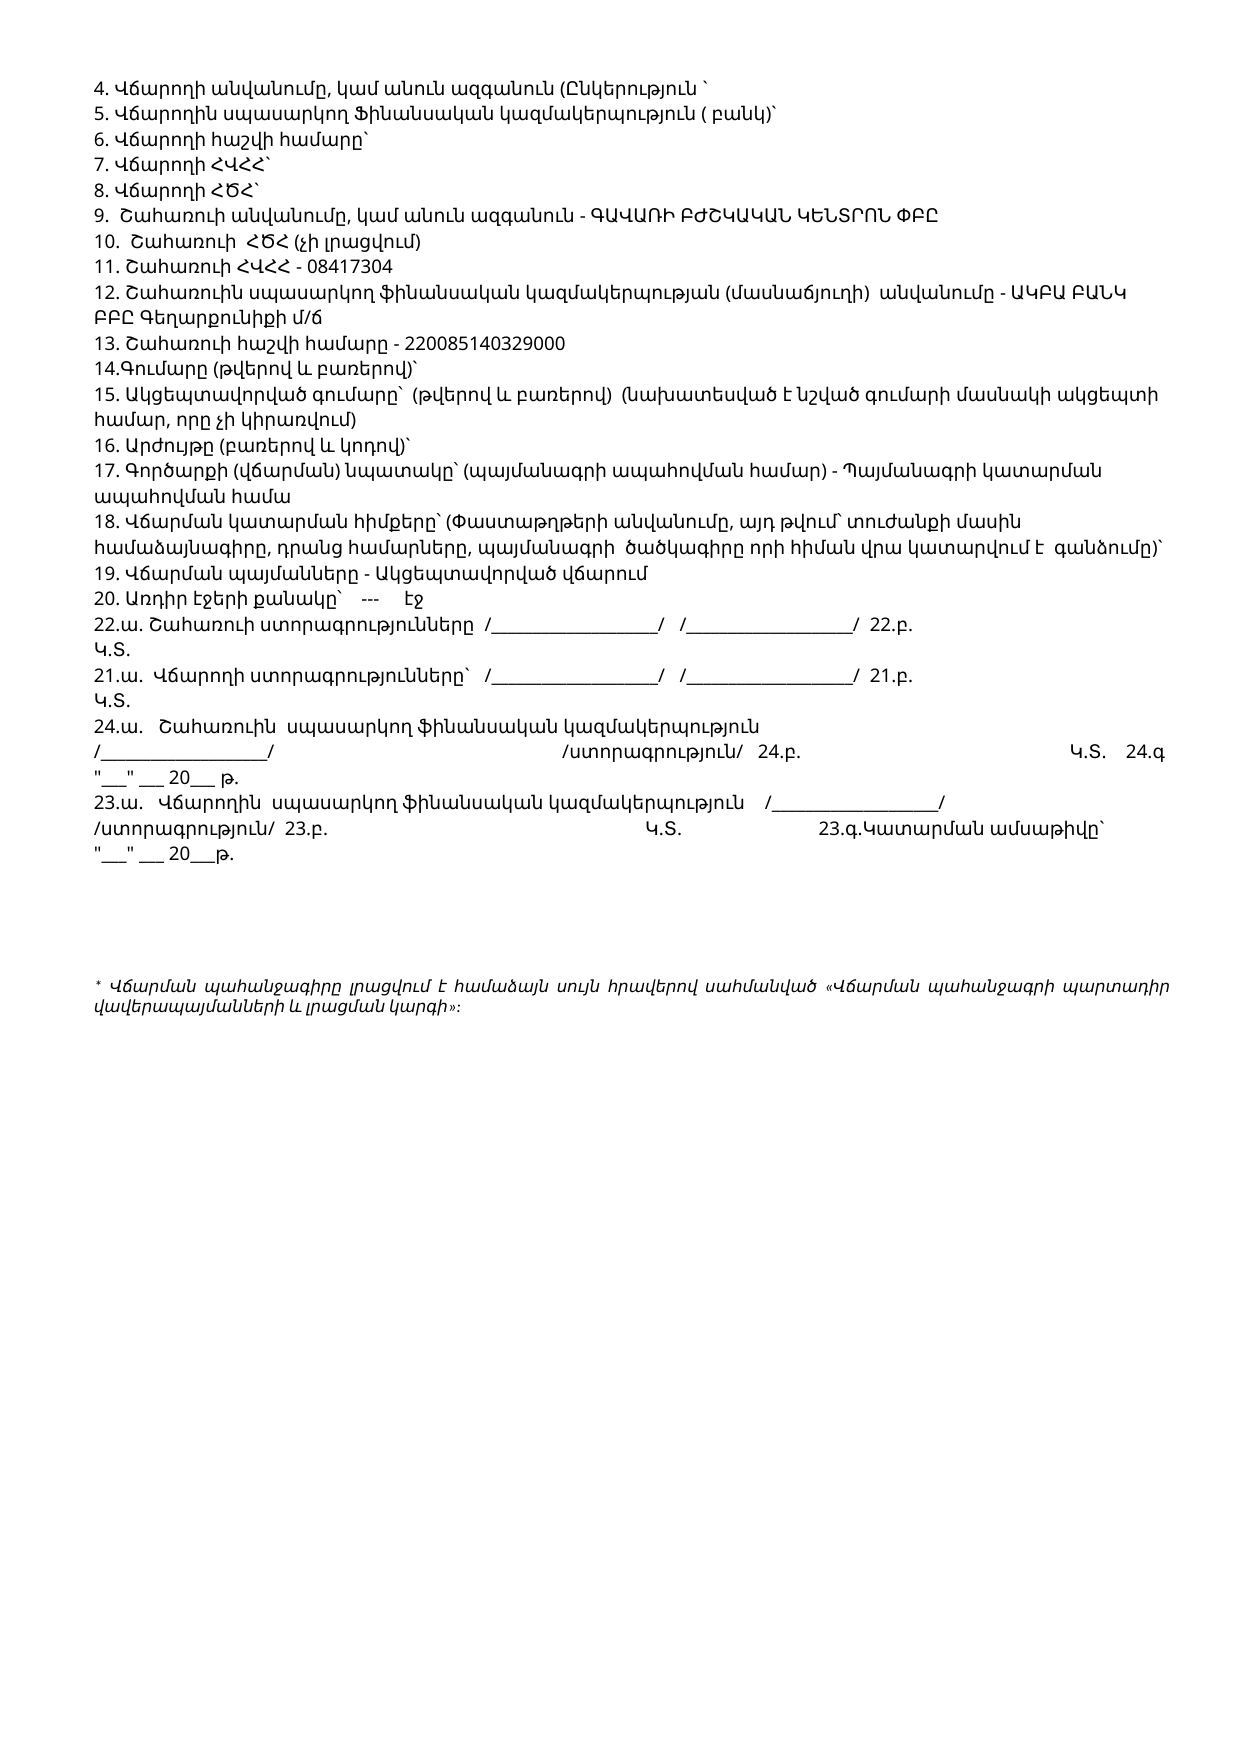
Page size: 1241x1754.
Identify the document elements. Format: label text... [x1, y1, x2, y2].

text * Վճարման պահանջագիրը լրացվում է համաձայն սույն հրավերով սահմանված «Վճարման պահանջագրի պարտադիր վավերապայմանների և լրացման կարգի»: [94, 976, 1171, 1017]
